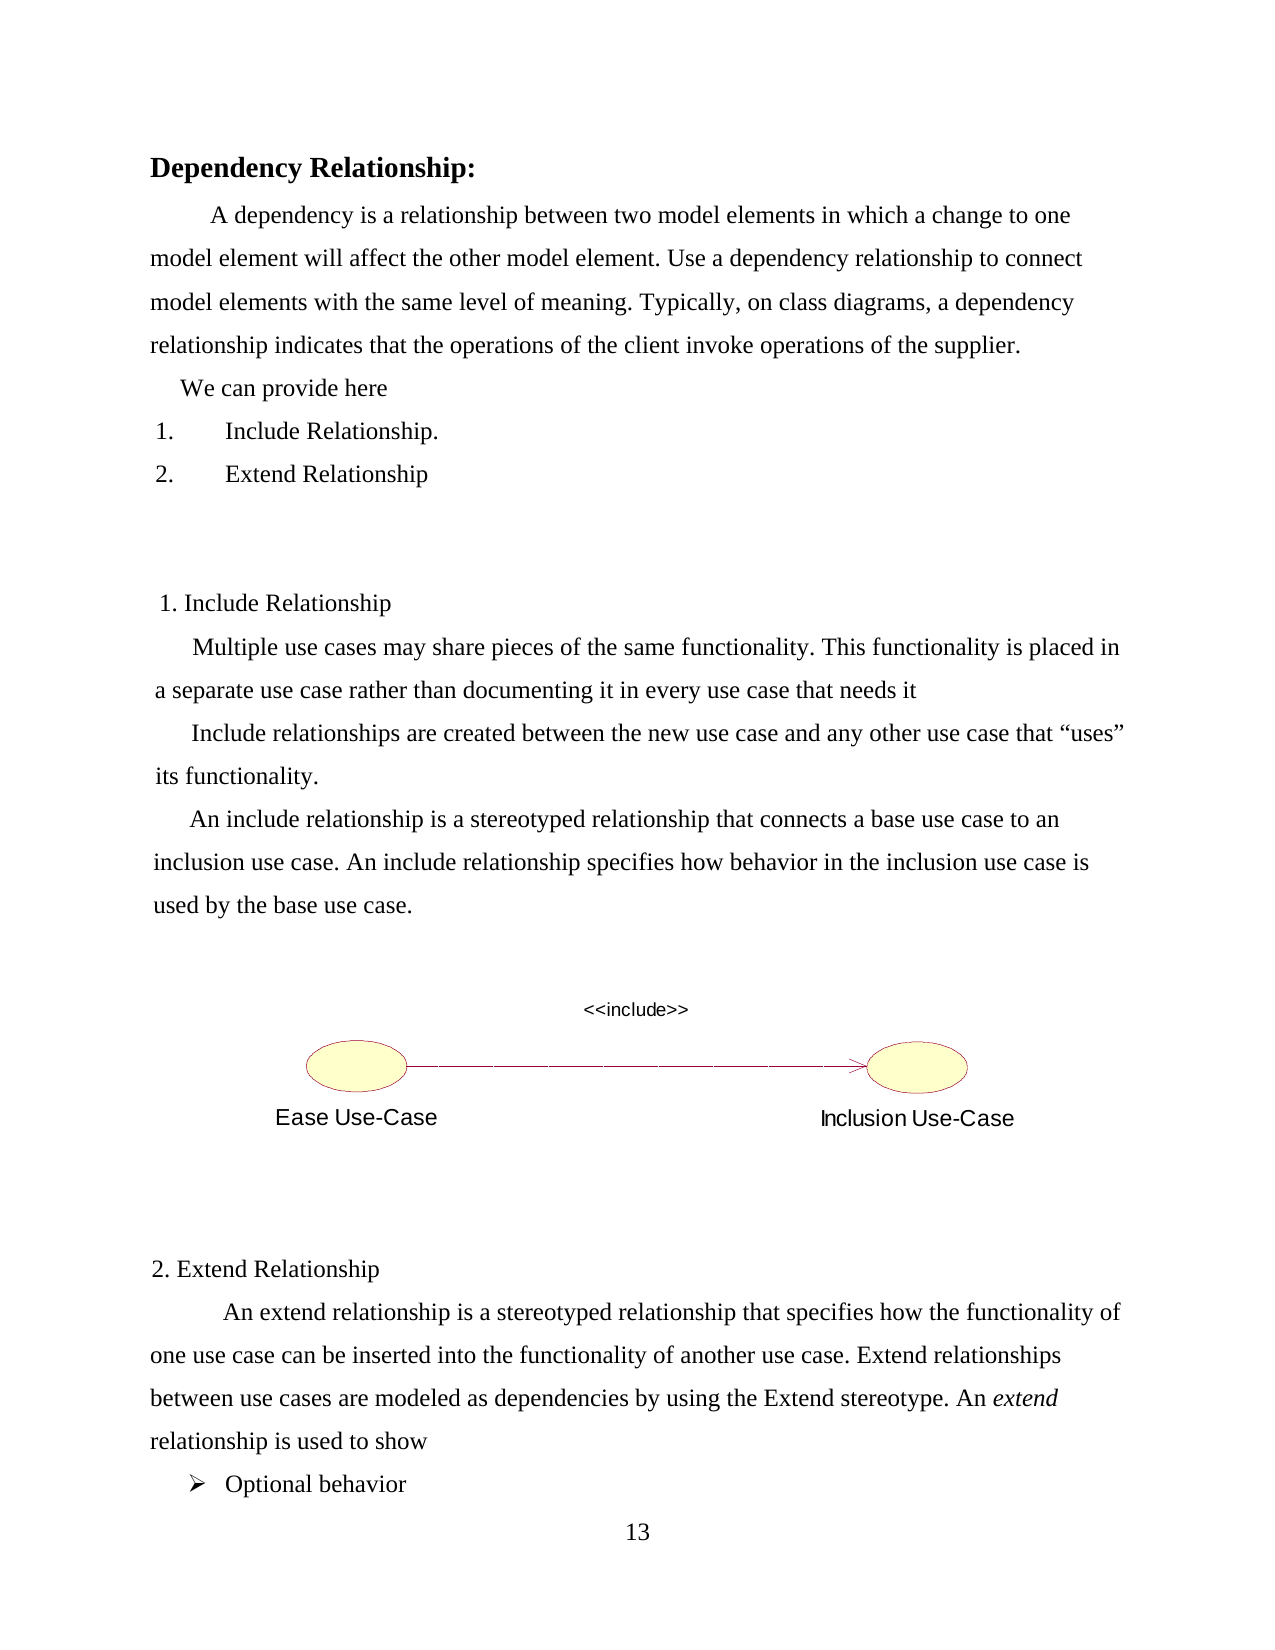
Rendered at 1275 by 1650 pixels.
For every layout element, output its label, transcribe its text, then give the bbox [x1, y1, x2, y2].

text A dependency is a relationship between two model elements in which a change to one model element will affect the other model element. Use a dependency relationship to connect model elements with the same level of meaning. Typically, on class diagrams, a dependency relationship indicates that the operations of the client invoke operations of the supplier. [150, 200, 1125, 358]
list Extend Relationship [155, 459, 1125, 488]
text 2. Extend Relationship [151, 1254, 1125, 1282]
text An include relationship is a stereotyped relationship that connects a base use case to an inclusion use case. An include relationship specifies how behavior in the inclusion use case is used by the base use case. [153, 804, 1125, 919]
text Multiple use cases may share pieces of the same functionality. This functionality is placed in a separate use case rather than documenting it in every use case that needs it [154, 632, 1125, 703]
text Dependency Relationship: [150, 150, 1125, 183]
text An extend relationship is a stereotyped relationship that specifies how the functionality of one use case can be inserted into the functionality of another use case. Extend relationships between use cases are modeled as dependencies by using the Extend stereotype. An extend relationship is used to show [150, 1297, 1125, 1455]
text We can provide here [150, 373, 1125, 402]
text Include relationships are created between the new use case and any other use case that “uses” its functionality. [155, 718, 1125, 790]
list Include Relationship. [155, 416, 1125, 445]
text 1. Include Relationship [159, 588, 1125, 617]
list Optional behavior [187, 1469, 1125, 1498]
